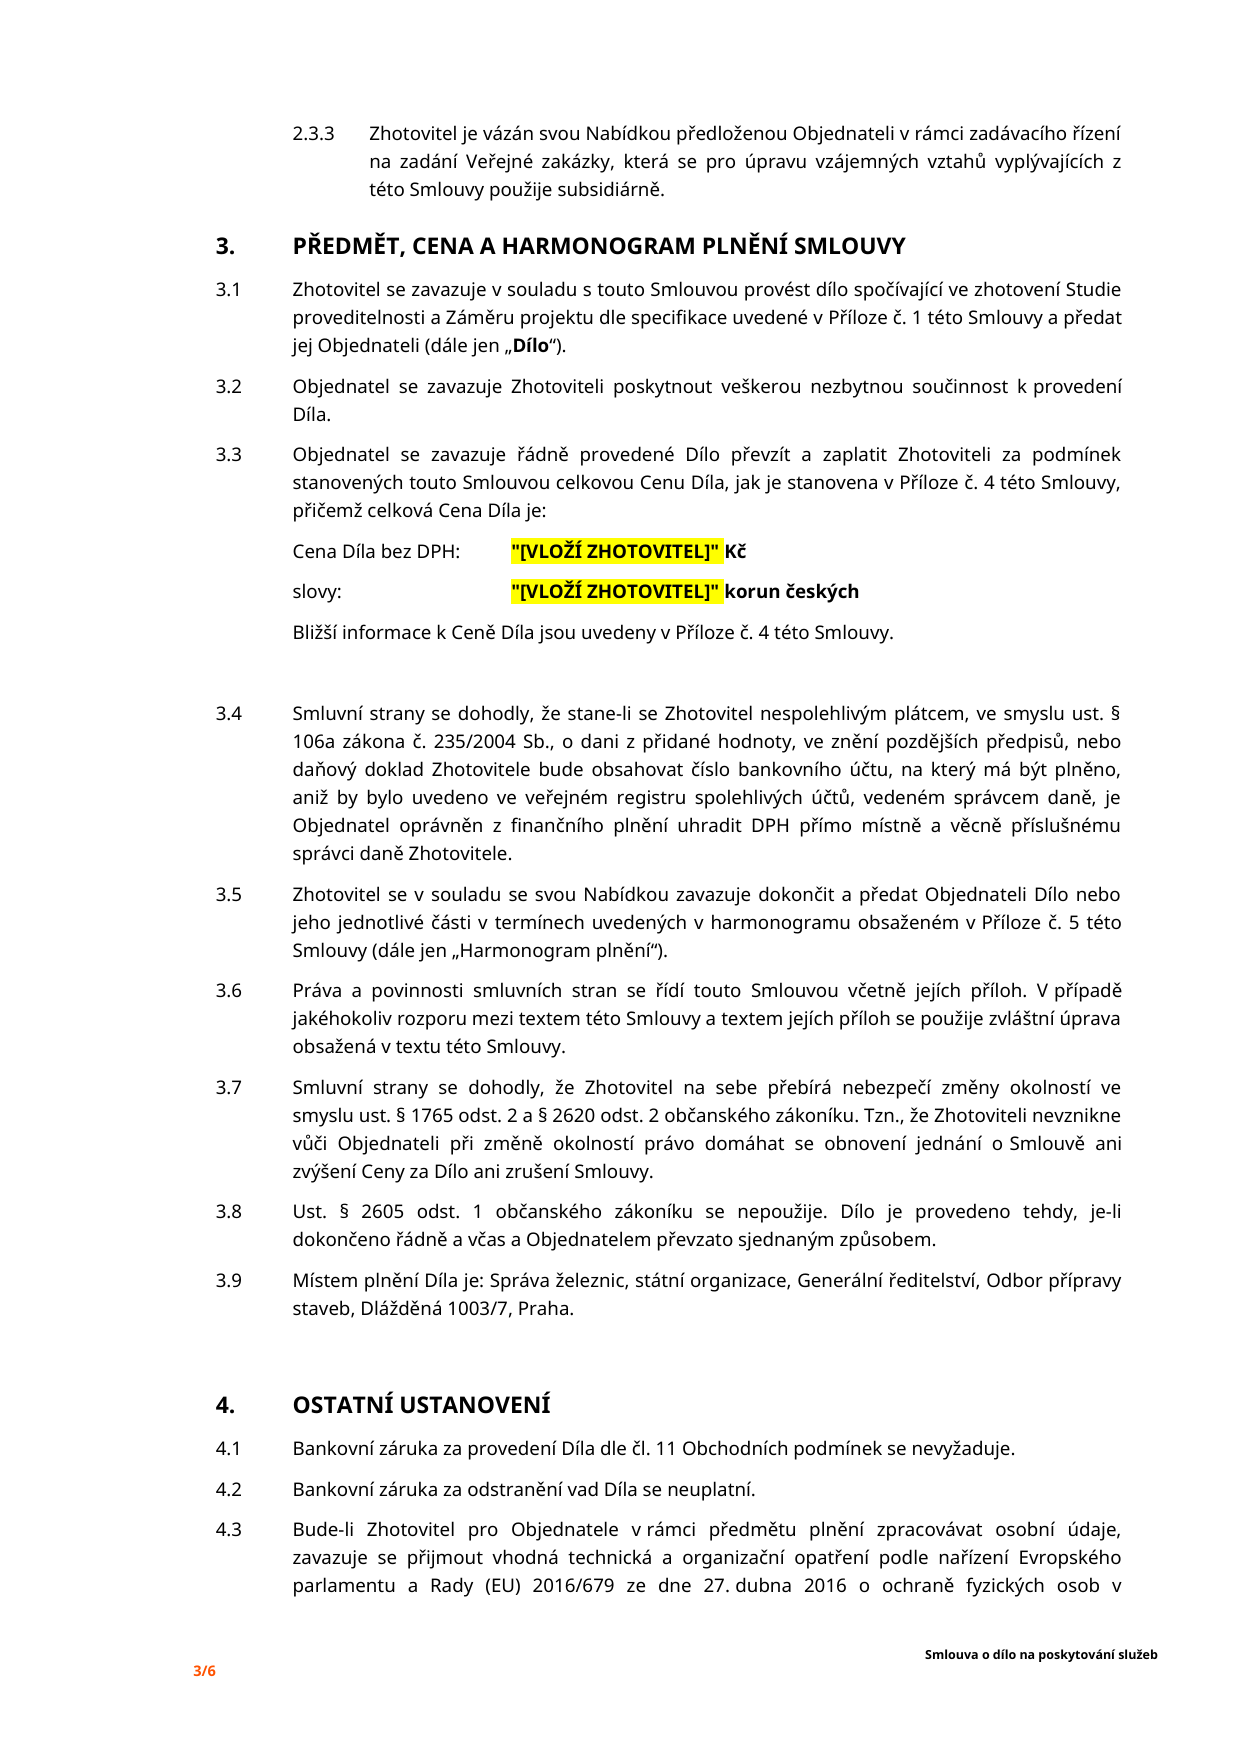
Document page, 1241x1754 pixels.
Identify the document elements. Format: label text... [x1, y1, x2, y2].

text Smluvní strany se dohodly, že stane-li se Zhotovitel nespolehlivým plátcem, ve smyslu ust. § 106a zákona č. 235/2004 Sb., o dani z přidané hodnoty, ve znění pozdějších předpisů, nebo daňový doklad Zhotovitele bude obsahovat číslo bankovního účtu, na který má být plněno, aniž by bylo uvedeno ve veřejném registru spolehlivých účtů, vedeném správcem daně, je Objednatel oprávněn z finančního plnění uhradit DPH přímo místně a věcně příslušnému správci daně Zhotovitele. [216, 700, 1122, 866]
text Smluvní strany se dohodly, že Zhotovitel na sebe přebírá nebezpečí změny okolností ve smyslu ust. § 1765 odst. 2 a § 2620 odst. 2 občanského zákoníku. Tzn., že Zhotoviteli nevznikne vůči Objednateli při změně okolností právo domáhat se obnovení jednání o Smlouvě ani zvýšení Ceny za Dílo ani zrušení Smlouvy. [216, 1074, 1122, 1184]
text slovy: korun českých [292, 579, 511, 604]
text Práva a povinnosti smluvních stran se řídí touto Smlouvou včetně jejích příloh. V případě jakéhokoliv rozporu mezi textem této Smlouvy a textem jejích příloh se použije zvláštní úprava obsažená v textu této Smlouvy. [216, 977, 1122, 1059]
text Místem plnění Díla je: Správa železnic, státní organizace, Generální ředitelství, Odbor přípravy staveb, Dlážděná 1003/7, Praha. [216, 1267, 1122, 1321]
text Ust. § 2605 odst. 1 občanského zákoníku se nepoužije. Dílo je provedeno tehdy, je-li dokončeno řádně a včas a Objednatelem převzato sjednaným způsobem. [216, 1199, 1122, 1252]
text Objednatel se zavazuje Zhotoviteli poskytnout veškerou nezbytnou součinnost k provedení Díla. [216, 373, 1122, 427]
text Cena Díla bez DPH: Kč [292, 538, 511, 564]
text OSTATNÍ USTANOVENÍ [216, 1389, 1122, 1420]
text Bankovní záruka za odstranění vad Díla se neuplatní. [216, 1476, 1122, 1502]
text Zhotovitel se zavazuje v souladu s touto Smlouvou provést dílo spočívající ve zhotovení Studie proveditelnosti a Záměru projektu dle specifikace uvedené v Příloze č. 1 této Smlouvy a předat jej Objednateli (dále jen „Dílo“). [216, 277, 1122, 358]
text Cena Díla bez DPH: Kč [724, 538, 1122, 564]
text Zhotovitel je vázán svou Nabídkou předloženou Objednateli v rámci zadávacího řízení na zadání Veřejné zakázky, která se pro úpravu vzájemných vztahů vyplývajících z této Smlouvy použije subsidiárně. [292, 121, 1122, 202]
text slovy: korun českých [724, 579, 1122, 604]
text Bankovní záruka za provedení Díla dle čl. 11 Obchodních podmínek se nevyžaduje. [216, 1436, 1122, 1461]
text Objednatel se zavazuje řádně provedené Dílo převzít a zaplatit Zhotoviteli za podmínek stanovených touto Smlouvou celkovou Cenu Díla, jak je stanovena v Příloze č. 4 této Smlouvy, přičemž celková Cena Díla je: [216, 442, 1122, 523]
text Zhotovitel se v souladu se svou Nabídkou zavazuje dokončit a předat Objednateli Dílo nebo jeho jednotlivé části v termínech uvedených v harmonogramu obsaženém v Příloze č. 5 této Smlouvy (dále jen „Harmonogram plnění“). [216, 881, 1122, 962]
text Bližší informace k Ceně Díla jsou uvedeny v Příloze č. 4 této Smlouvy. [292, 619, 1122, 645]
text PŘEDMĚT, CENA A HARMONOGRAM PLNĚNÍ SMLOUVY [216, 230, 1122, 261]
